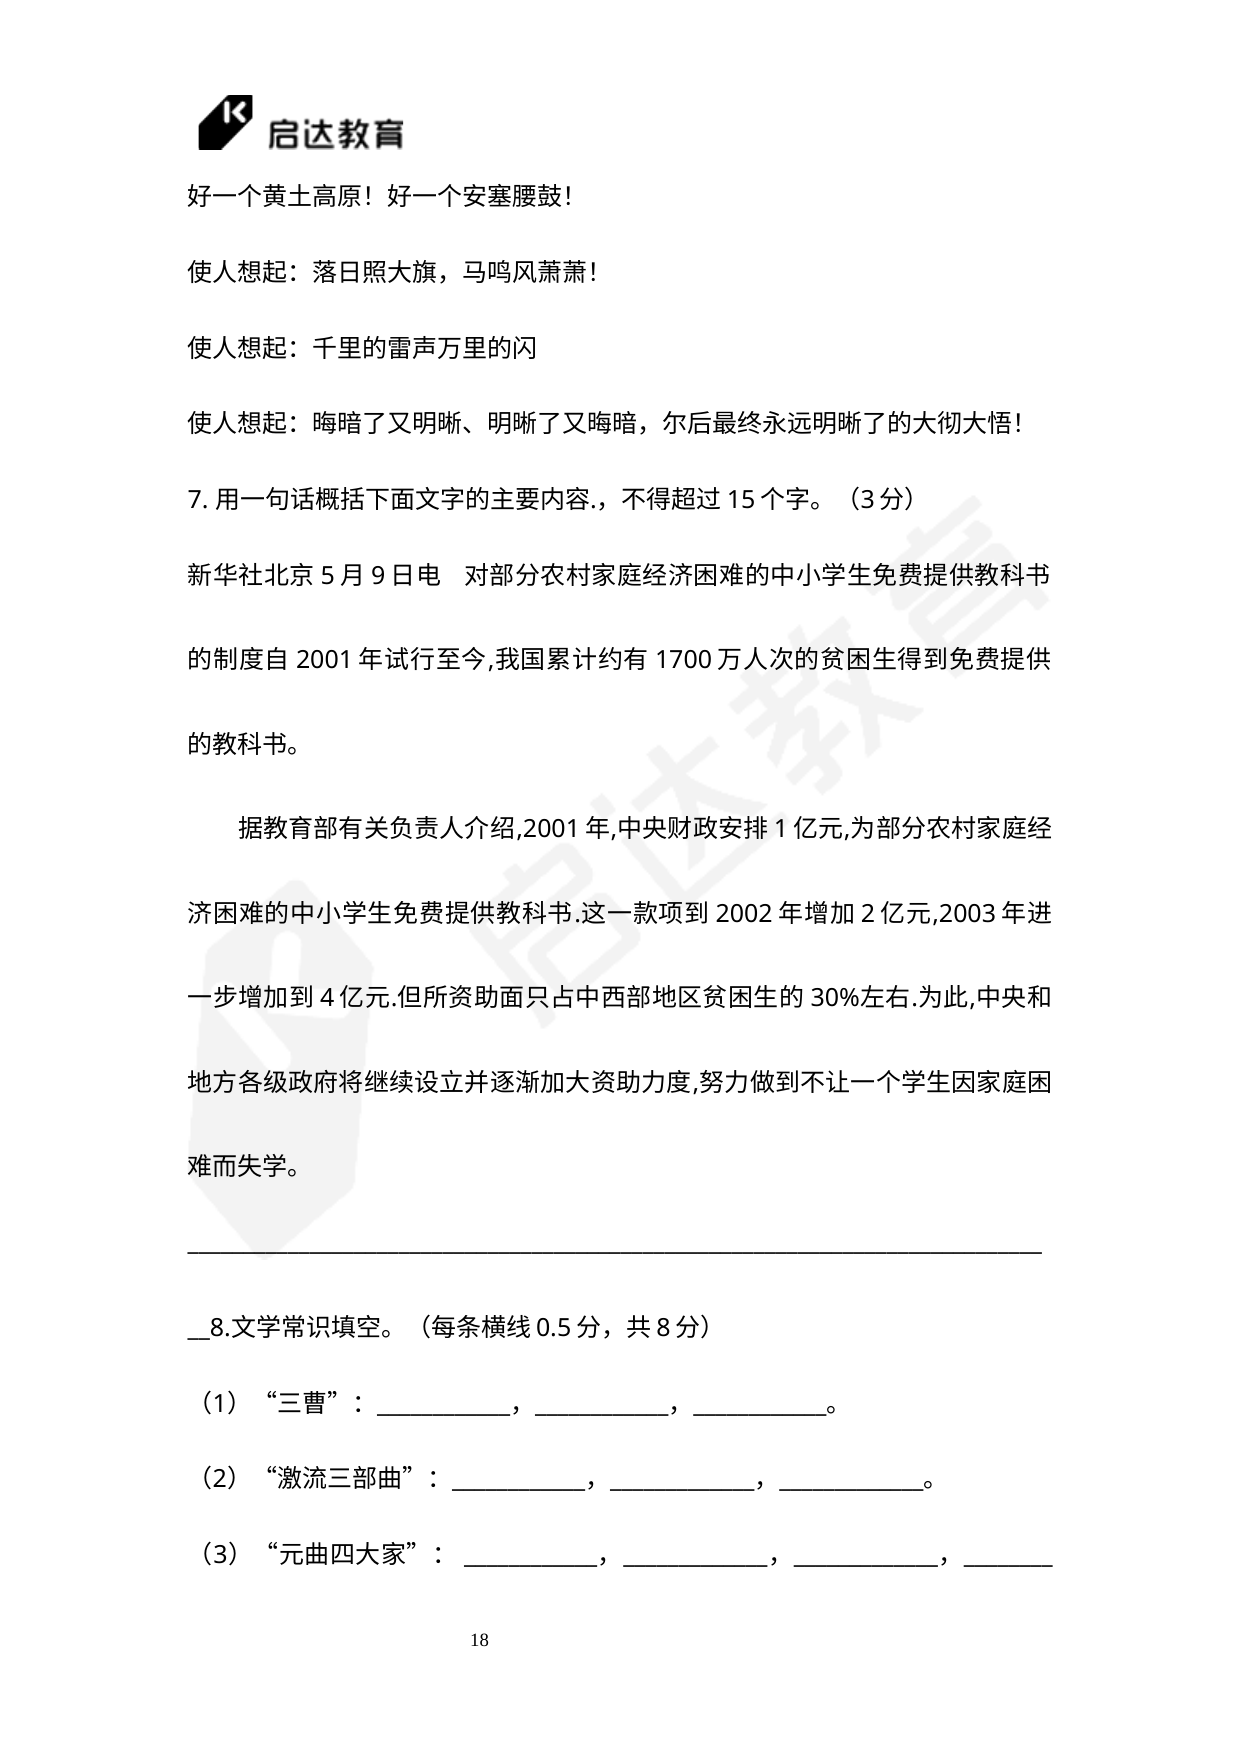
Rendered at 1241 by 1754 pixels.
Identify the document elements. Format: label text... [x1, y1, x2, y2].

text 使人想起：千里的雷声万里的闪 [187, 314, 1053, 379]
text 新华社北京5月9日电 对部分农村家庭经济困难的中小学生免费提供教科书的制度自2001年试行至今,我国累计约有1700万人次的贫困生得到免费提供的教科书。 据教育部有关负责人介绍,2001年,中央财政安排1亿元,为部分农村家庭经济困难的中小学生免费提供教科书.这一款项到2002年增加2亿元,2003年进一步增加到4亿元.但所资助面只占中西部地区贫困生的30%左右.为此,中央和地方各级政府将继续设立并逐渐加大资助力度,努力做到不让一个学生因家庭困难而失学。 [187, 541, 1053, 1197]
text 7. 用一句话概括下面文字的主要内容.，不得超过15个字。（3分） [187, 465, 1053, 530]
text 使人想起：晦暗了又明晰、明晰了又晦暗，尔后最终永远明晰了的大彻大悟！ [187, 389, 1053, 454]
text （1）“三曹”：____________，____________，____________。 [187, 1369, 1053, 1434]
text _______________________________________________________________________________8.文学常识填空。（每条横线0.5分，共8分） [187, 1208, 1053, 1358]
text 好一个黄土高原！好一个安塞腰鼓！ [187, 162, 1053, 227]
text （3）“元曲四大家”： ____________，_____________，_____________，_____________。 [187, 1520, 1053, 1585]
text 使人想起：落日照大旗，马鸣风萧萧！ [187, 238, 1053, 303]
picture [198, 95, 404, 150]
text （2）“激流三部曲”：____________，_____________，_____________。 [187, 1444, 1053, 1509]
